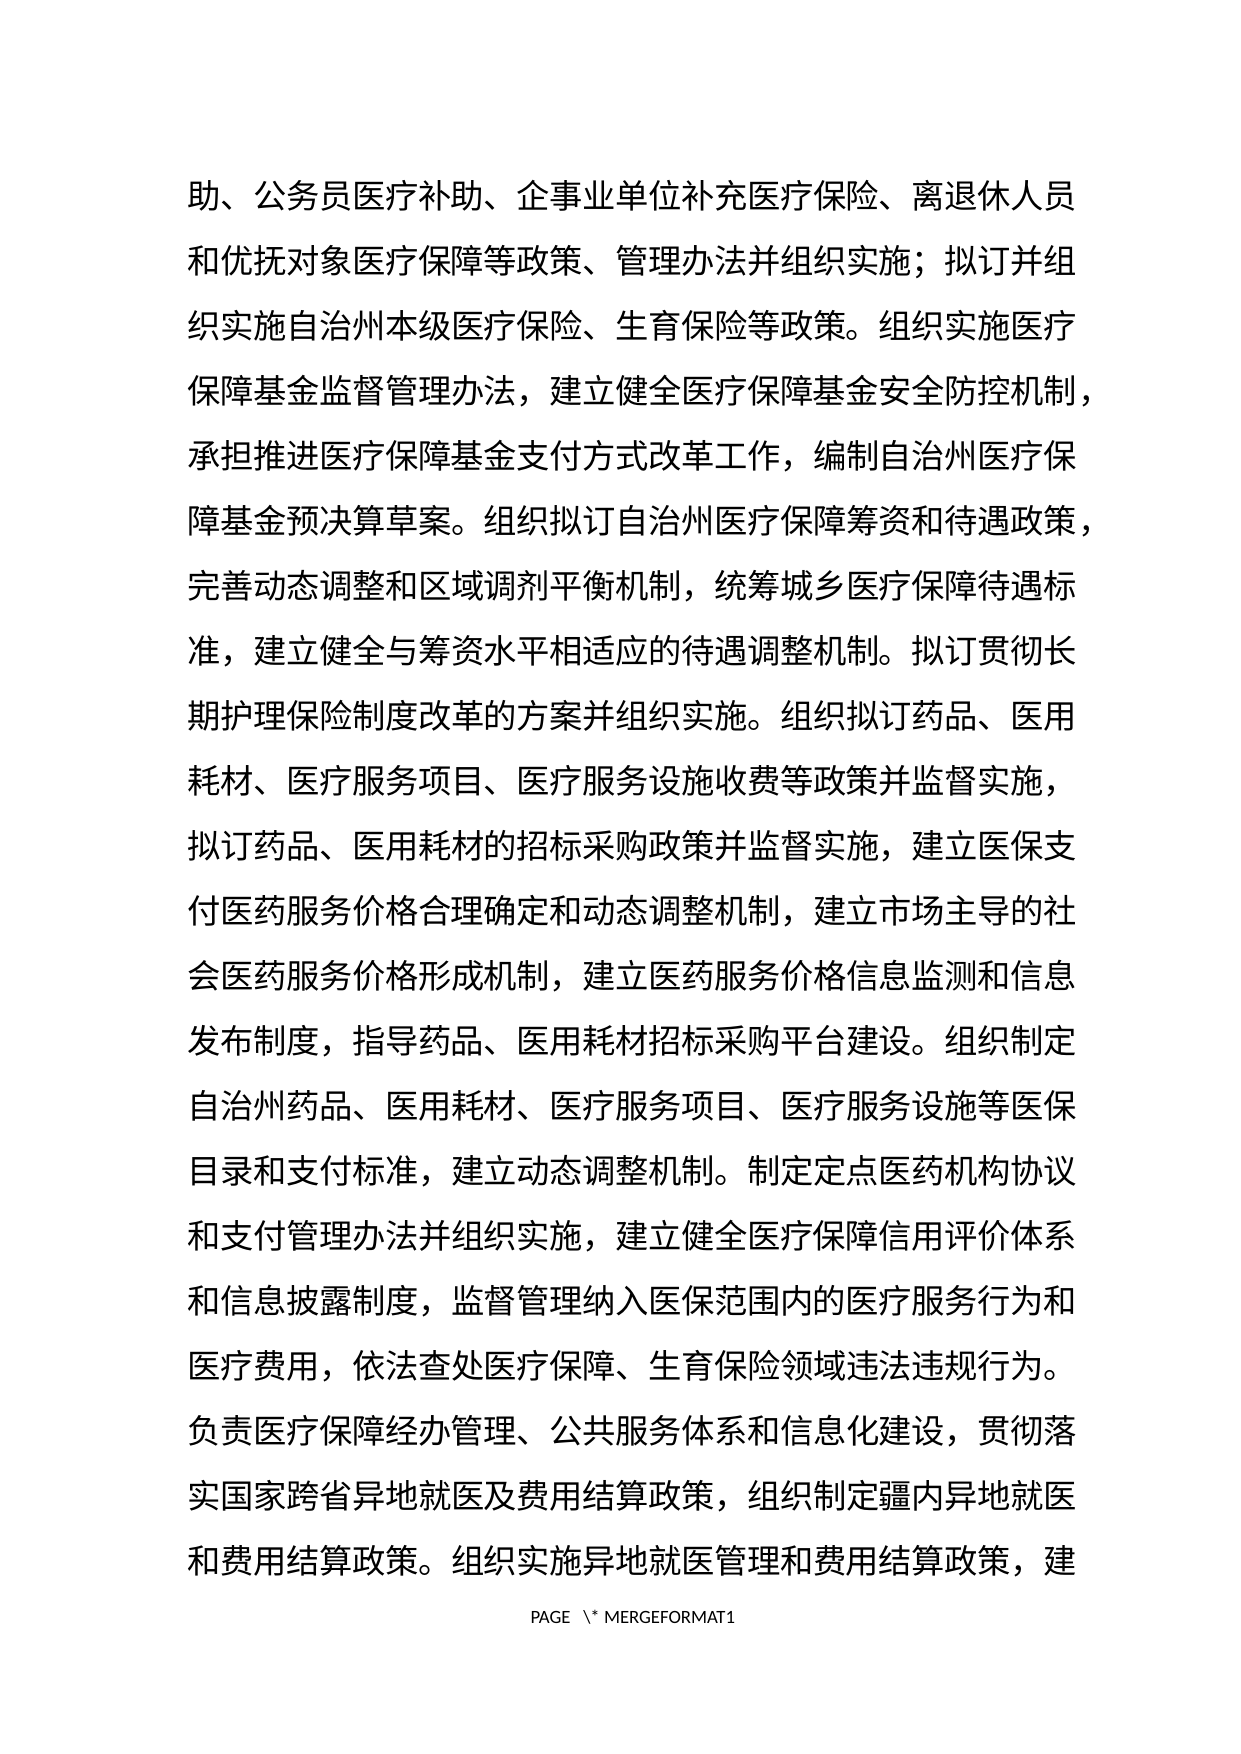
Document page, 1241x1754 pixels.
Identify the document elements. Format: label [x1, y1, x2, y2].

text [187, 162, 1078, 1592]
